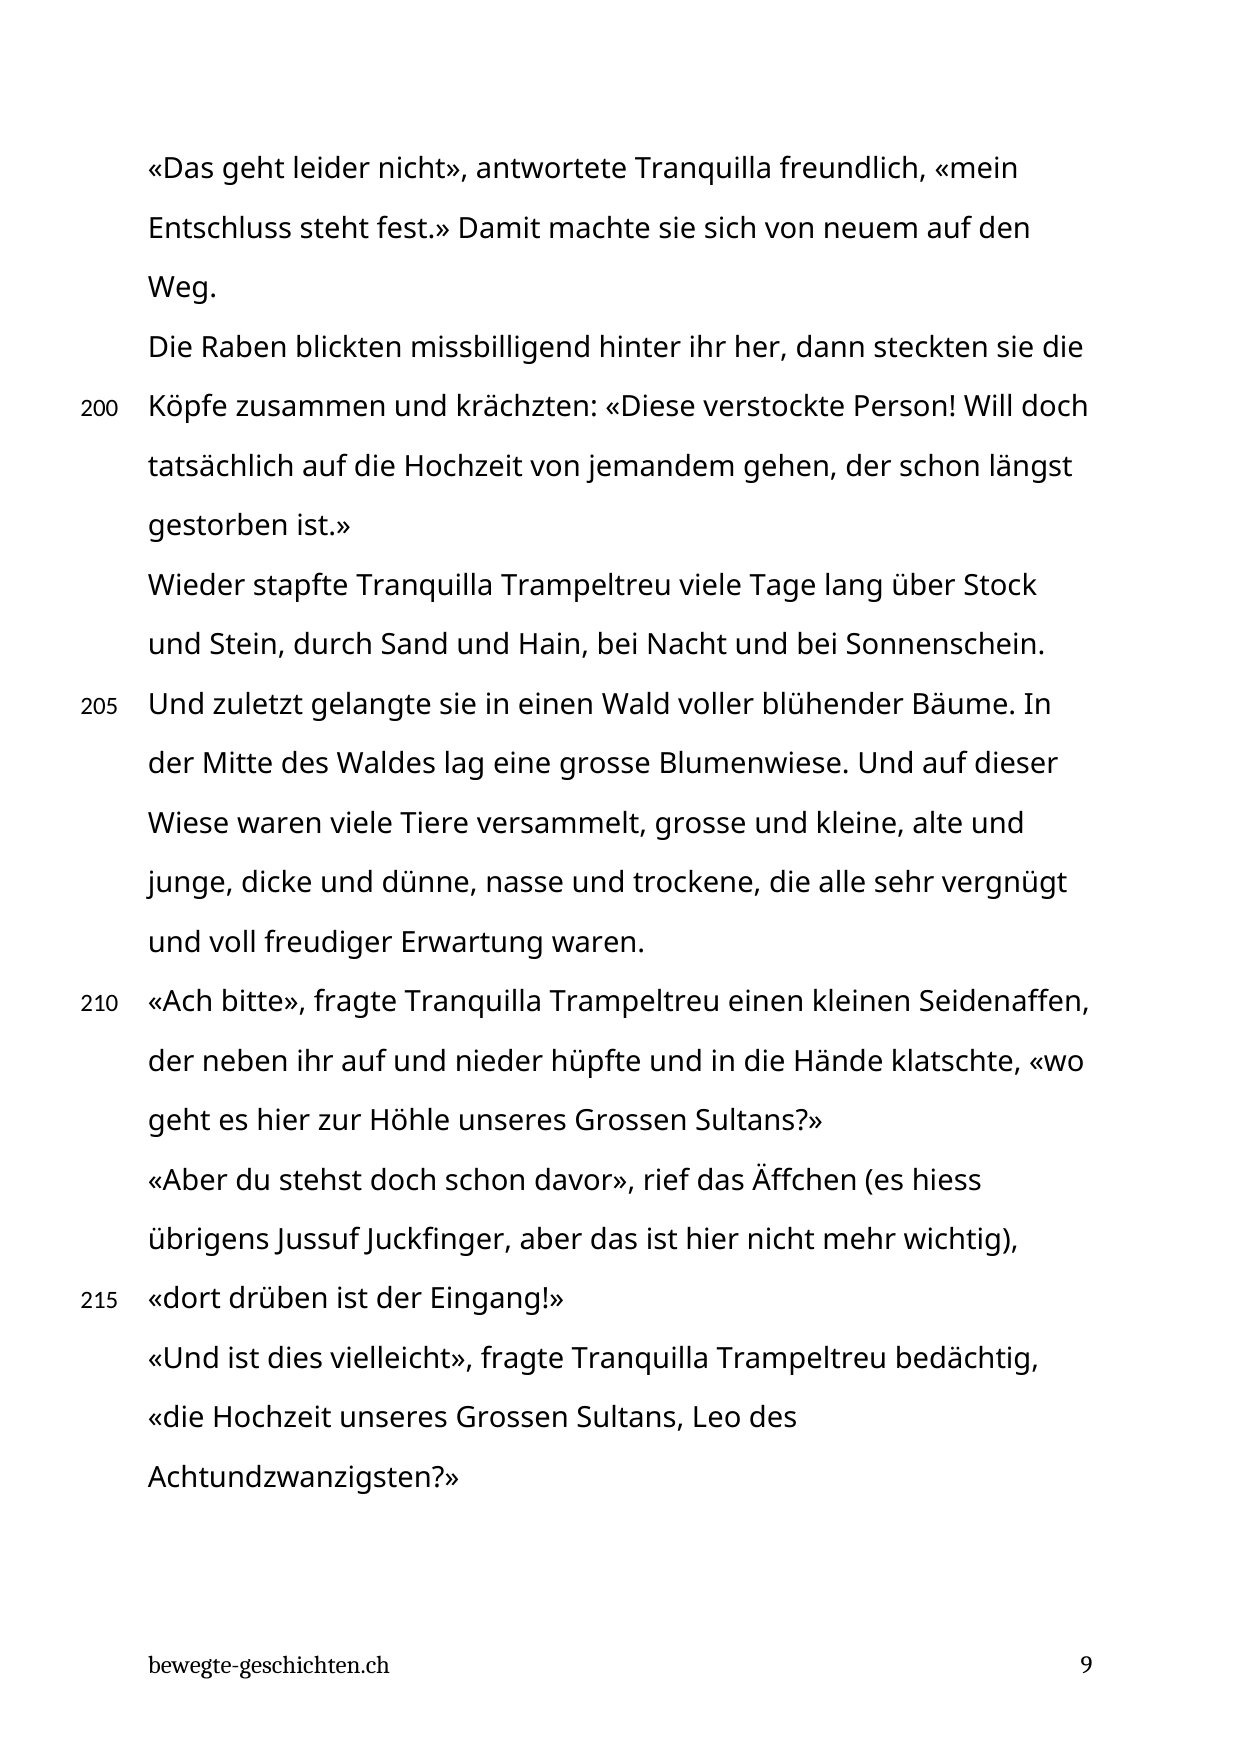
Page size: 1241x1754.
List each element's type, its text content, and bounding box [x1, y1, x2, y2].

text «Ach bitte», fragte Tranquilla Trampeltreu einen kleinen Seidenaffen, der neben ihr auf und nieder hüpfte und in die Hände klatschte, «wo geht es hier zur Höhle unseres Grossen Sultans?» [148, 980, 1092, 1139]
text Und zuletzt gelangte sie in einen Wald voller blühender Bäume. In der Mitte des Waldes lag eine grosse Blumenwiese. Und auf dieser Wiese waren viele Tiere versammelt, grosse und kleine, alte und junge, dicke und dünne, nasse und trockene, die alle sehr vergnügt und voll freudiger Erwartung waren. [148, 683, 1092, 961]
text Die Raben blickten missbilligend hinter ihr her, dann steckten sie die Köpfe zusammen und krächzten: «Diese verstockte Person! Will doch tatsächlich auf die Hochzeit von jemandem gehen, der schon längst gestorben ist.» [148, 326, 1092, 544]
text «Aber du stehst doch schon davor», rief das Äffchen (es hiess übrigens Jussuf Juckfinger, aber das ist hier nicht mehr wichtig), «dort drüben ist der Eingang!» [148, 1159, 1092, 1317]
text «Und ist dies vielleicht», fragte Tranquilla Trampeltreu bedächtig, «die Hochzeit unseres Grossen Sultans, Leo des Achtundzwanzigsten?» [148, 1337, 1092, 1496]
text «Das geht leider nicht», antwortete Tranquilla freundlich, «mein Entschluss steht fest.» Damit machte sie sich von neuem auf den Weg. [148, 148, 1092, 306]
text Wieder stapfte Tranquilla Trampeltreu viele Tage lang über Stock und Stein, durch Sand und Hain, bei Nacht und bei Sonnenschein. [148, 564, 1092, 663]
